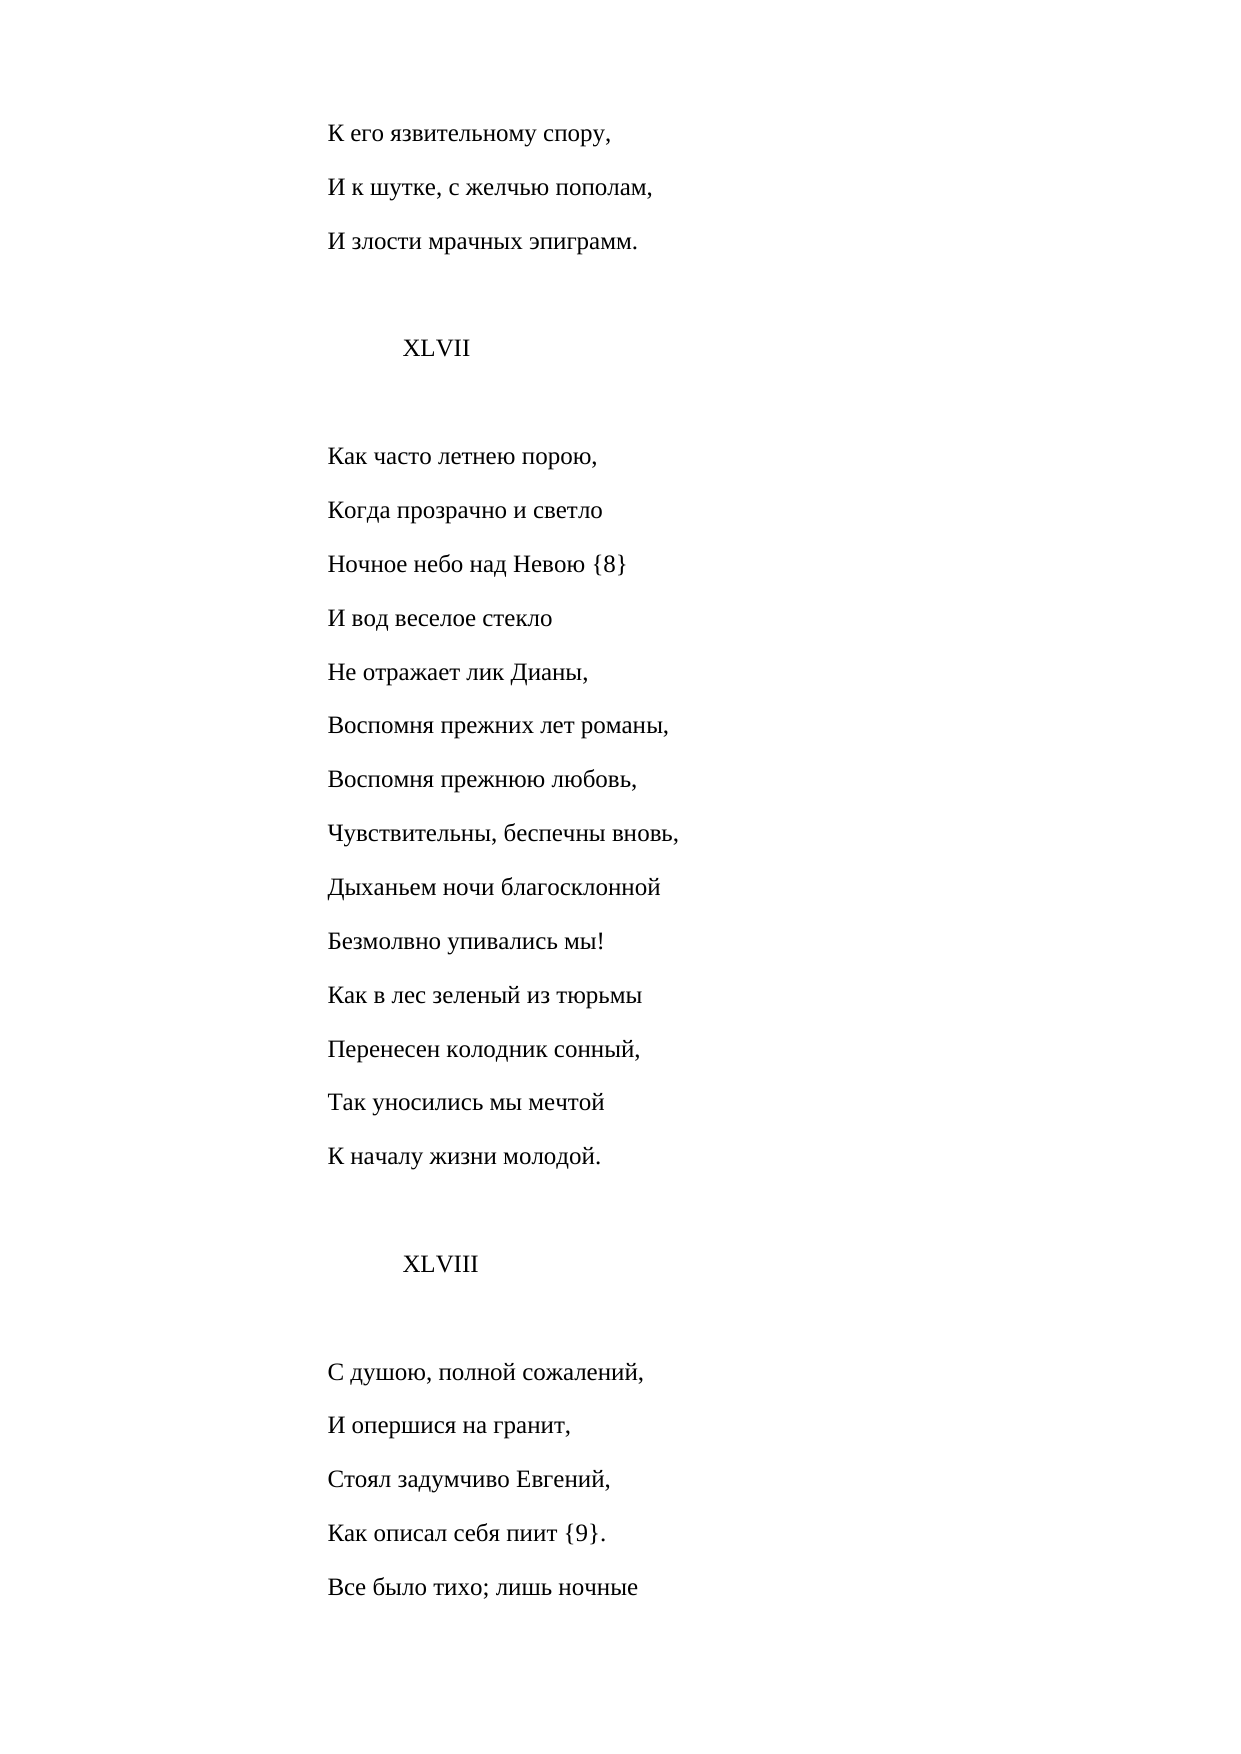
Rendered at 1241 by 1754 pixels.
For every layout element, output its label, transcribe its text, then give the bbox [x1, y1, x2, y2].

text Когда прозрачно и светло [177, 495, 1152, 524]
text Чувствительны, беспечны вновь, [177, 818, 1152, 847]
text Как часто летнею порою, [177, 441, 1152, 470]
text Воспомня прежних лет романы, [177, 711, 1152, 739]
text Все было тихо; лишь ночные [177, 1572, 1152, 1601]
text И к шутке, с желчью пополам, [177, 172, 1152, 201]
text Как описал себя пиит {9}. [177, 1518, 1152, 1547]
text Не отражает лик Дианы, [177, 657, 1152, 685]
text К его язвительному спору, [177, 118, 1152, 147]
text Дыханьем ночи благосклонной [177, 872, 1152, 901]
text Ночное небо над Невою {8} [177, 549, 1152, 578]
text И опершися на гранит, [177, 1411, 1152, 1439]
text С душою, полной сожалений, [177, 1357, 1152, 1386]
text XLVIII [177, 1249, 1152, 1278]
text К началу жизни молодой. [177, 1141, 1152, 1170]
text Так уносились мы мечтой [177, 1087, 1152, 1116]
text XLVII [177, 333, 1152, 362]
text Безмолвно упивались мы! [177, 926, 1152, 955]
text Стоял задумчиво Евгений, [177, 1464, 1152, 1493]
text Перенесен колодник сонный, [177, 1034, 1152, 1062]
text И злости мрачных эпиграмм. [177, 226, 1152, 254]
text Воспомня прежнюю любовь, [177, 764, 1152, 793]
text Как в лес зеленый из тюрьмы [177, 980, 1152, 1008]
text И вод веселое стекло [177, 603, 1152, 632]
